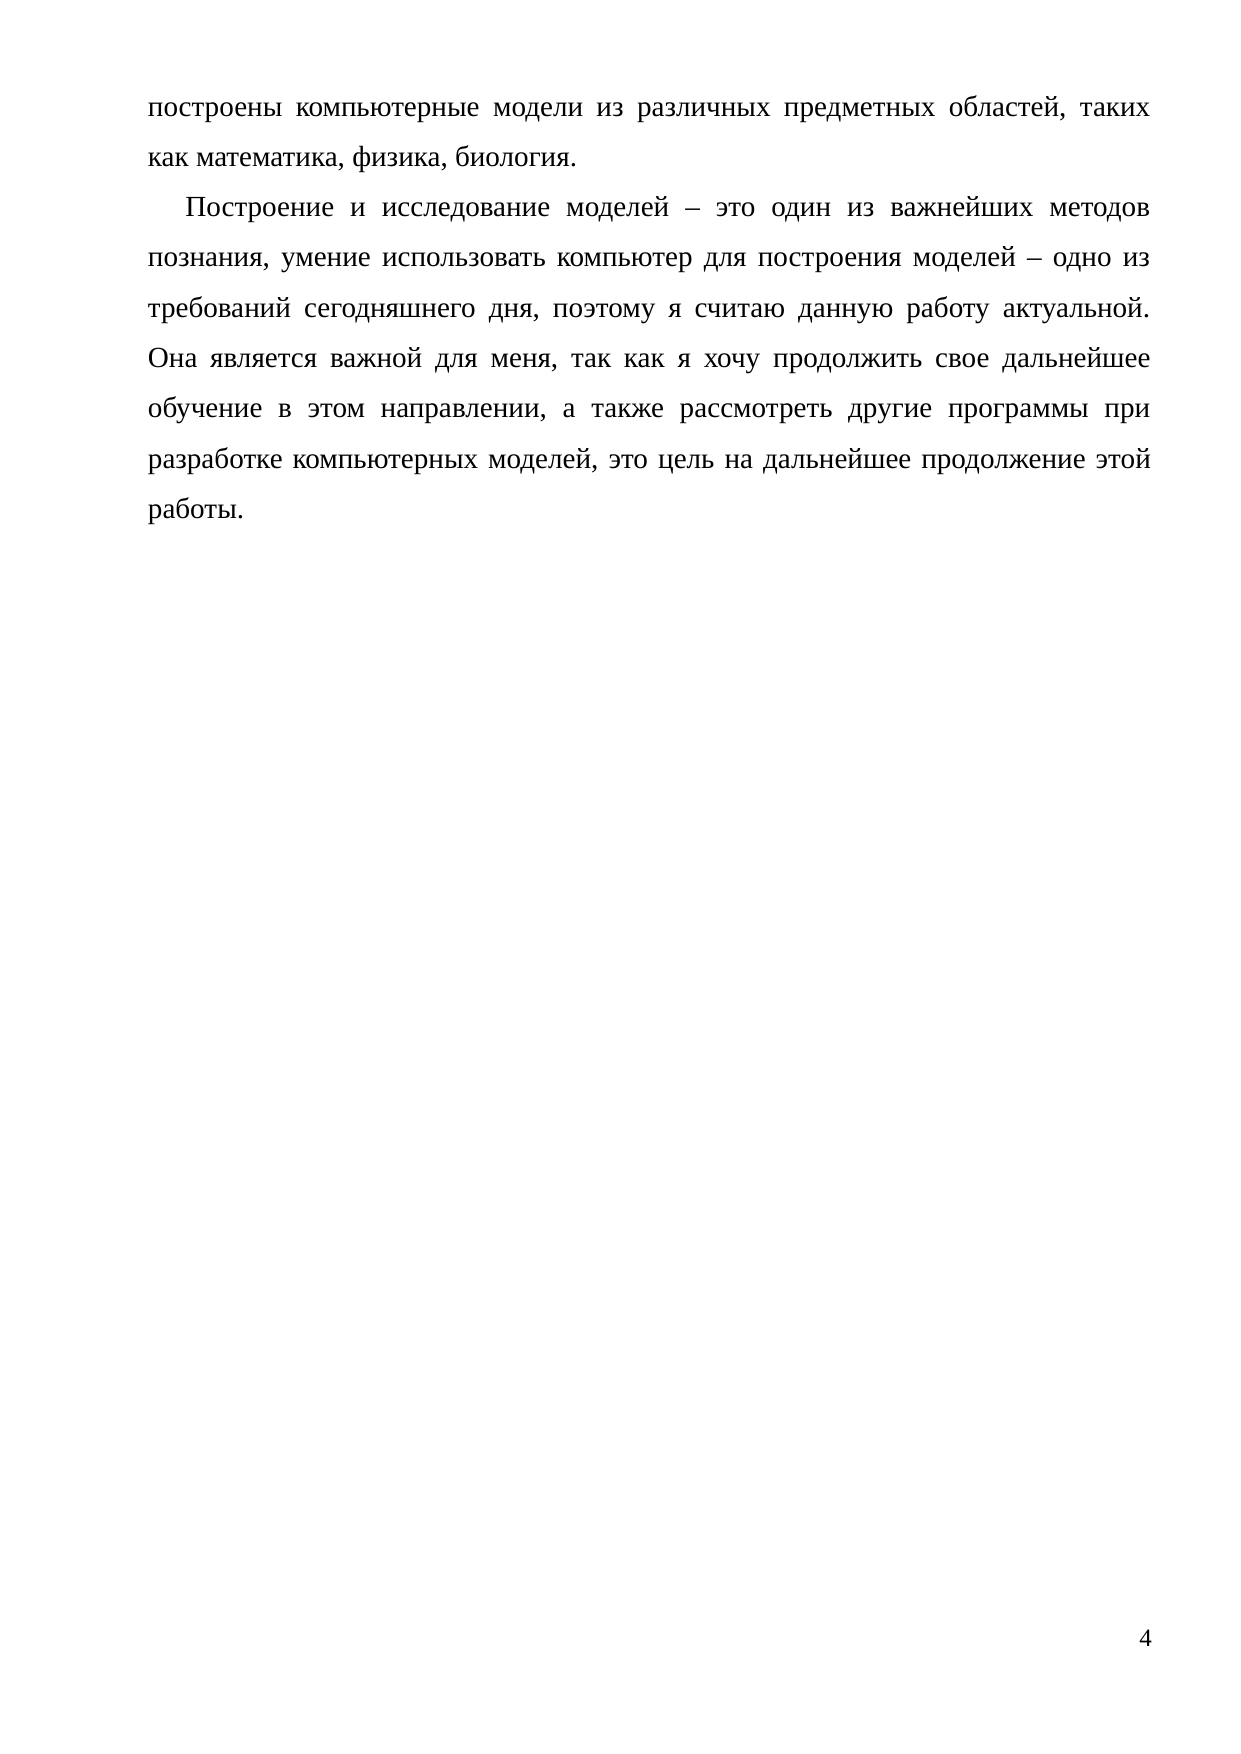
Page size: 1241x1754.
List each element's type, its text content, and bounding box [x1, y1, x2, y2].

text Построение и исследование моделей – это один из важнейших методов познания, умение использовать компьютер для построения моделей – одно из требований сегодняшнего дня, поэтому я считаю данную работу актуальной. Она является важной для меня, так как я хочу продолжить свое дальнейшее обучение в этом направлении, а также рассмотреть другие программы при разработке компьютерных моделей, это цель на дальнейшее продолжение этой работы. [148, 189, 1152, 525]
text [148, 89, 1152, 172]
